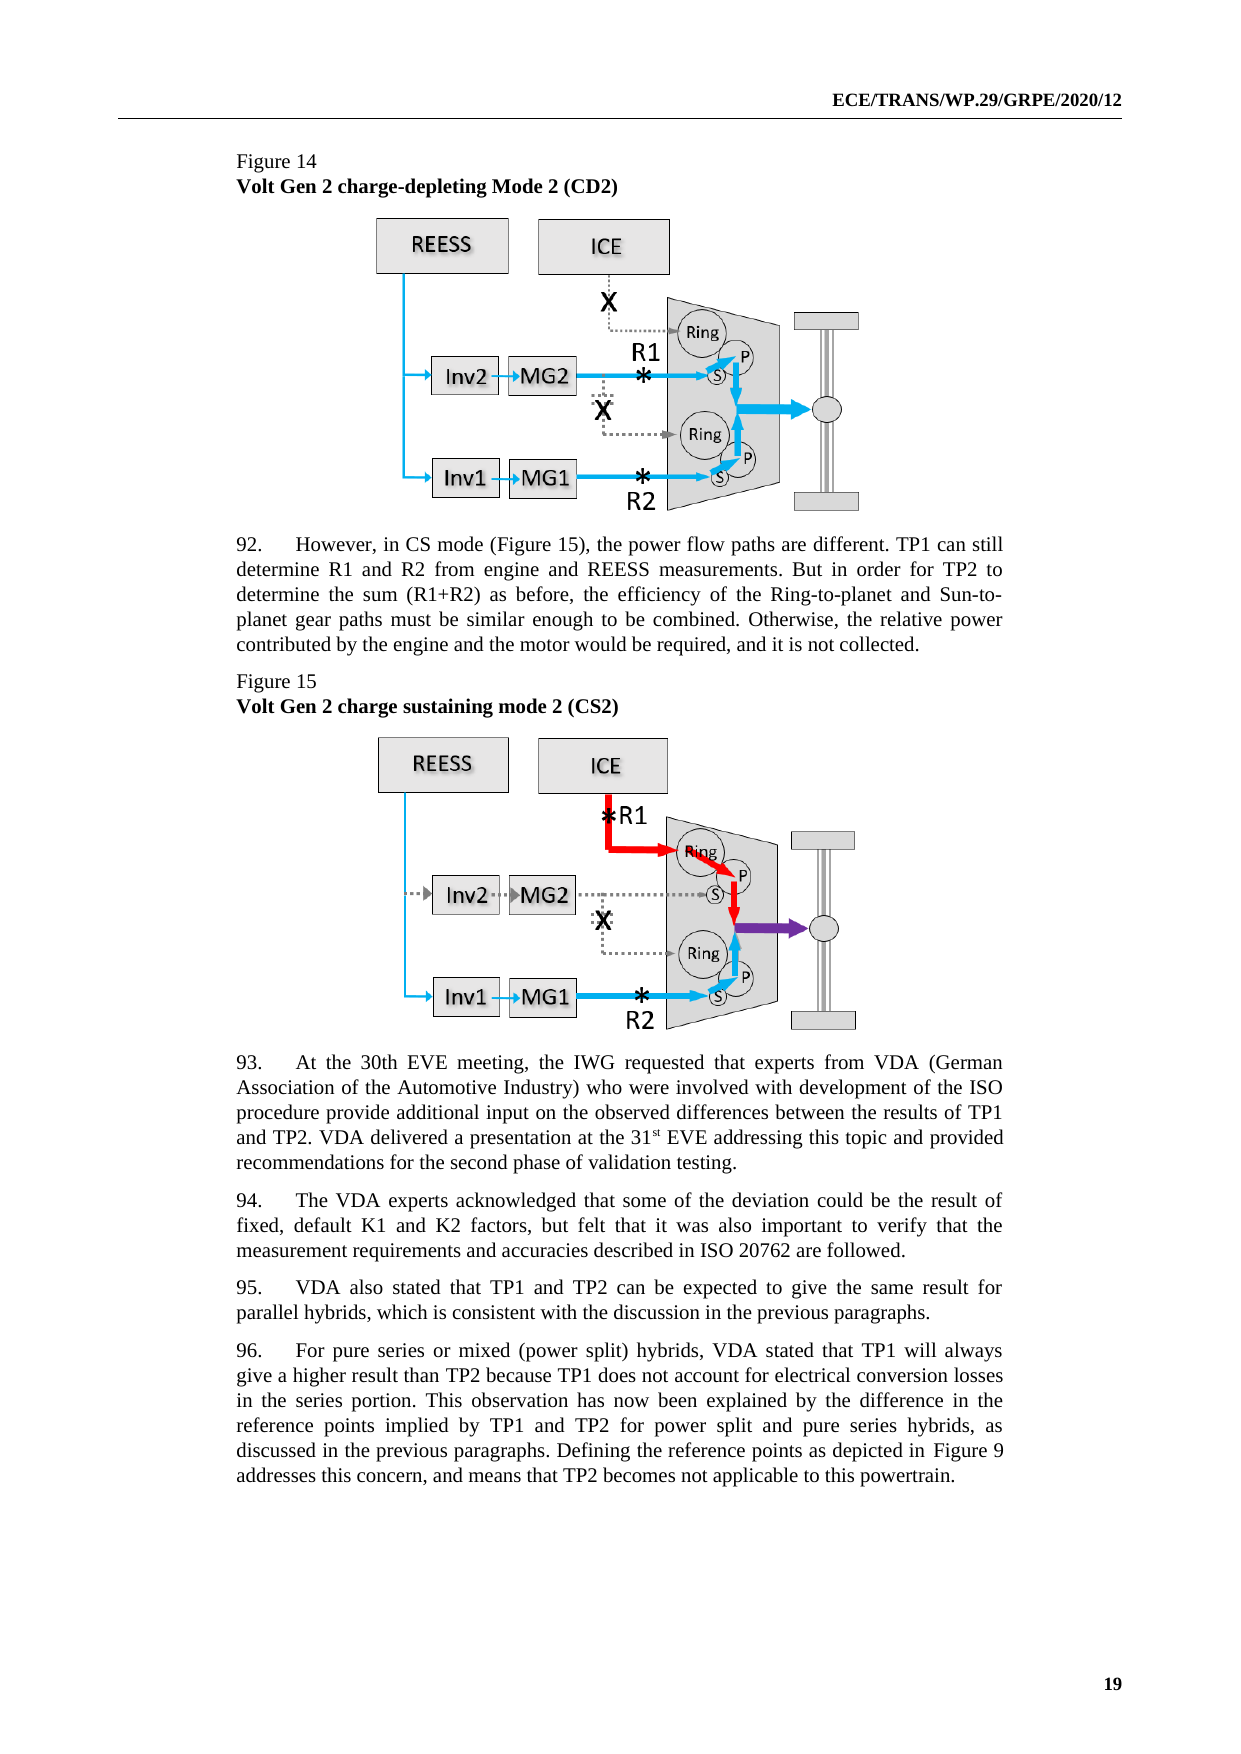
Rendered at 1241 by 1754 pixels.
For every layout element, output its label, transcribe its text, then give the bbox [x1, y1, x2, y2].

picture [369, 210, 865, 518]
text 92. However, in CS mode (Figure 15), the power flow paths are different. TP1 can still determine R1 and R2 from engine and REESS measurements. But in order for TP2 to determine the sum (R1+R2) as before, the efficiency of the Ring-to-planet and Sun-to-planet gear paths must be similar enough to be combined. Otherwise, the relative power contributed by the engine and the motor would be required, and it is not collected. [236, 531, 1004, 656]
text 94. The VDA experts acknowledged that some of the deviation could be the result of fixed, default K1 and K2 factors, but felt that it was also important to verify that the measurement requirements and accuracies described in ISO 20762 are followed. [236, 1187, 1004, 1262]
text Figure 14 [236, 148, 1122, 173]
text Figure 15 [236, 668, 1122, 693]
text 93. At the 30th EVE meeting, the IWG requested that experts from VDA (German Association of the Automotive Industry) who were involved with development of the ISO procedure provide additional input on the observed differences between the results of TP1 and TP2. VDA delivered a presentation at the 31st EVE addressing this topic and provided recommendations for the second phase of validation testing. [236, 1049, 1004, 1174]
text 95. VDA also stated that TP1 and TP2 can be expected to give the same result for parallel hybrids, which is consistent with the discussion in the previous paragraphs. [236, 1274, 1004, 1324]
picture [370, 730, 865, 1037]
text Volt Gen 2 charge sustaining mode 2 (CS2) [236, 693, 1004, 718]
text Volt Gen 2 charge-depleting Mode 2 (CD2) [236, 173, 1004, 198]
text 96. For pure series or mixed (power split) hybrids, VDA stated that TP1 will always give a higher result than TP2 because TP1 does not account for electrical conversion losses in the series portion. This observation has now been explained by the difference in the reference points implied by TP1 and TP2 for power split and pure series hybrids, as discussed in the previous paragraphs. Defining the reference points as depicted in Figure 9 addresses this concern, and means that TP2 becomes not applicable to this powertrain. [236, 1337, 1004, 1487]
